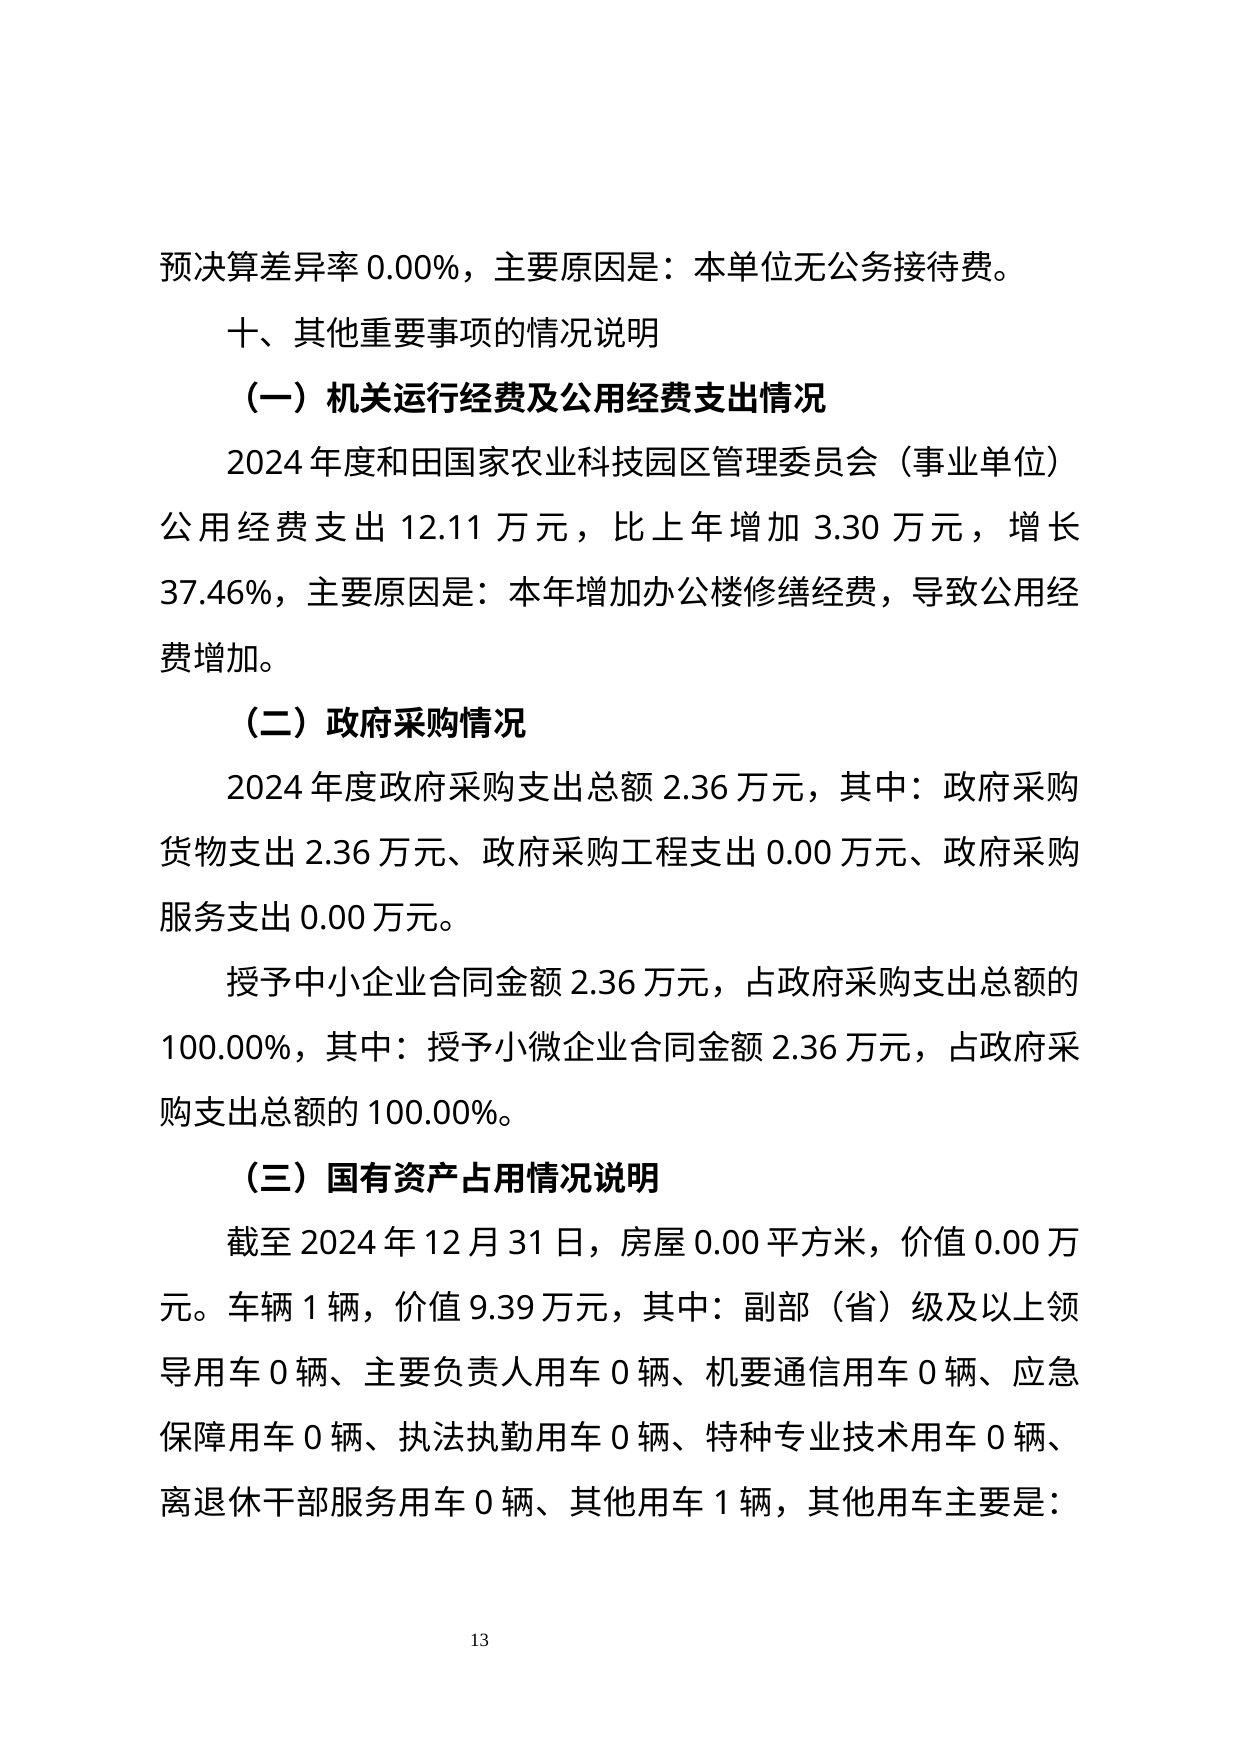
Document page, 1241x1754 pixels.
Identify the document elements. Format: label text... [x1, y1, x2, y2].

text （三）国有资产占用情况说明 [159, 1143, 1081, 1208]
text （一）机关运行经费及公用经费支出情况 [159, 363, 1081, 428]
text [159, 233, 1081, 298]
text 2024年度和田国家农业科技园区管理委员会（事业单位）公用经费支出12.11万元，比上年增加3.30万元，增长37.46%，主要原因是：本年增加办公楼修缮经费，导致公用经费增加。 [159, 428, 1081, 688]
text 授予中小企业合同金额2.36万元，占政府采购支出总额的100.00%，其中：授予小微企业合同金额2.36万元，占政府采购支出总额的100.00%。 [159, 948, 1081, 1143]
text 2024年度政府采购支出总额2.36万元，其中：政府采购货物支出2.36万元、政府采购工程支出0.00万元、政府采购服务支出0.00万元。 [159, 753, 1081, 948]
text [159, 1208, 1081, 1533]
text （二）政府采购情况 [159, 688, 1081, 753]
text 十、其他重要事项的情况说明 [159, 298, 1081, 363]
